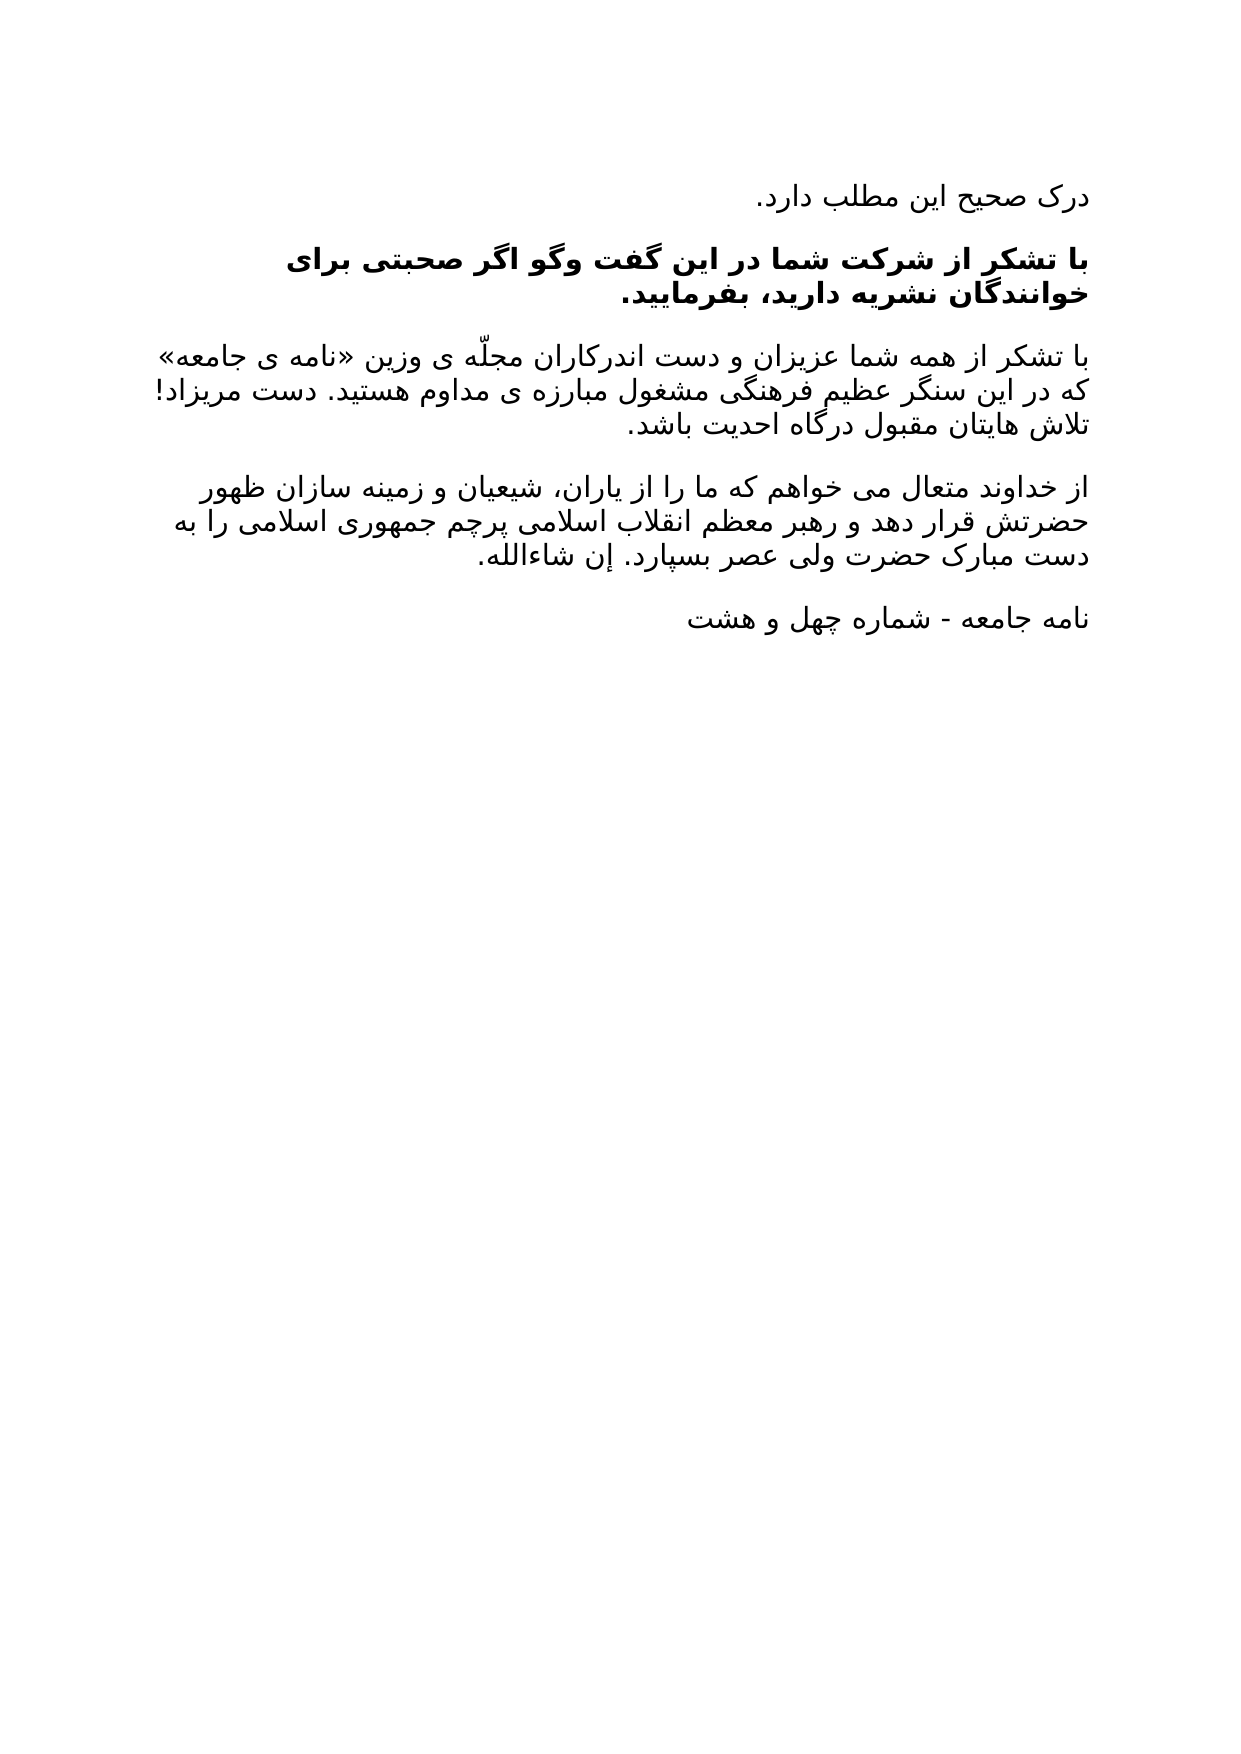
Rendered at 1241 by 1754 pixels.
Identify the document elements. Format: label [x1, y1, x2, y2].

table_header [150, 150, 1090, 635]
